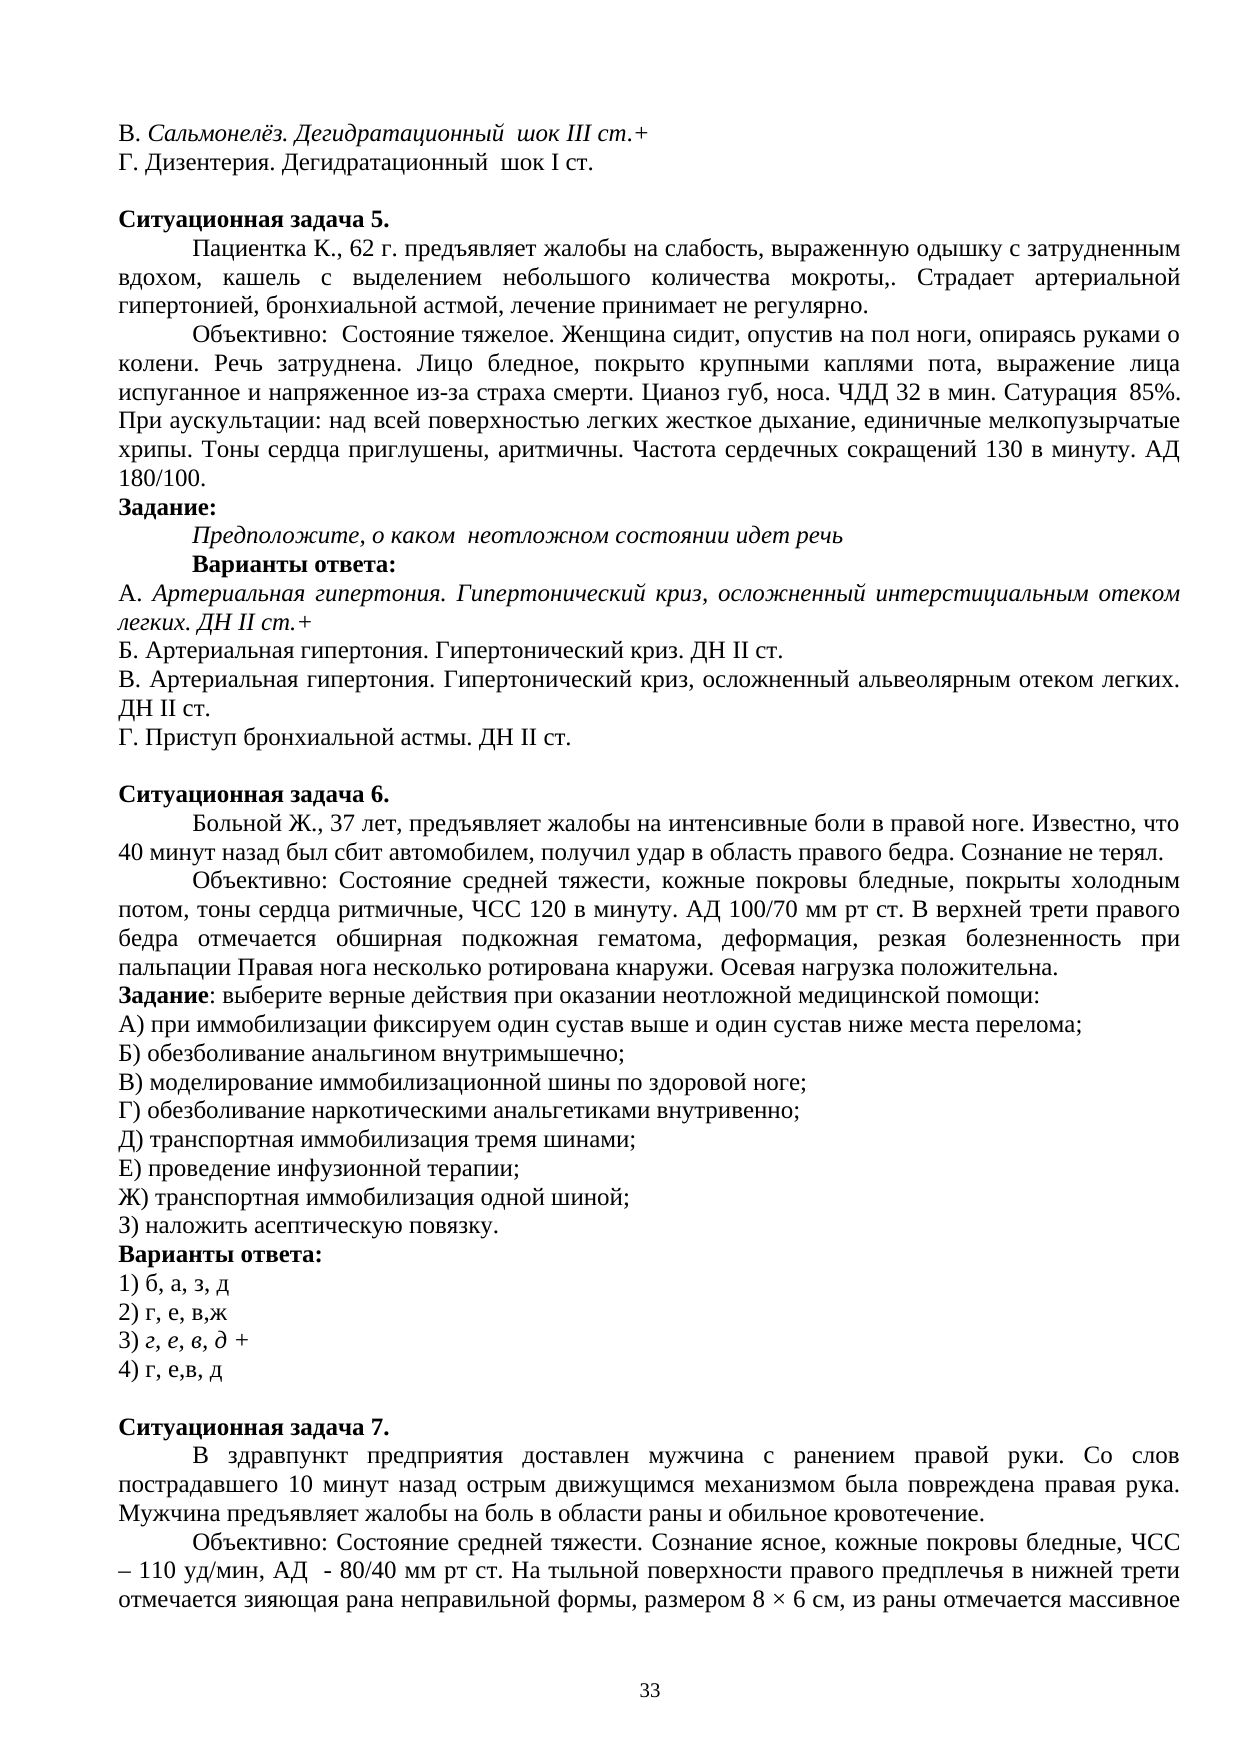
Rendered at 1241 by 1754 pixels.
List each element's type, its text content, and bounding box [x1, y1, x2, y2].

text Объективно: Состояние средней тяжести, кожные покровы бледные, покрыты холодным потом, тоны сердца ритмичные, ЧСС 120 в минуту. АД 100/70 мм рт ст. В верхней трети правого бедра отмечается обширная подкожная гематома, деформация, резкая болезненность при пальпации Правая нога несколько ротирована кнаружи. Осевая нагрузка положительна. [118, 866, 1181, 981]
text Ж) транспортная иммобилизация одной шиной; [118, 1182, 1181, 1211]
text В) моделирование иммобилизационной шины по здоровой ноге; [118, 1067, 1181, 1096]
text Г. Дизентерия. Дегидратационный шок I ст. [118, 147, 1181, 176]
text Е) проведение инфузионной терапии; [118, 1153, 1181, 1182]
text А. Артериальная гипертония. Гипертонический криз, осложненный интерстициальным отеком легких. ДН II ст.+ [118, 578, 1181, 636]
text Задание: выберите верные действия при оказании неотложной медицинской помощи: [118, 981, 1181, 1009]
text 2) г, е, в,ж [118, 1297, 1181, 1326]
text В здравпункт предприятия доставлен мужчина с ранением правой руки. Со слов пострадавшего 10 минут назад острым движущимся механизмом была повреждена правая рука. Мужчина предъявляет жалобы на боль в области раны и обильное кровотечение. [118, 1441, 1181, 1527]
text Ситуационная задача 6. [118, 779, 1181, 808]
text Предположите, о каком неотложном состоянии идет речь [118, 521, 1181, 549]
text Г. Приступ бронхиальной астмы. ДН II ст. [118, 722, 1181, 751]
text Ситуационная задача 7. [118, 1412, 1181, 1441]
text 4) г, е,в, д [118, 1354, 1181, 1383]
text Б. Артериальная гипертония. Гипертонический криз. ДН II ст. [118, 636, 1181, 664]
text 1) б, а, з, д [118, 1268, 1181, 1297]
text А) при иммобилизации фиксируем один сустав выше и один сустав ниже места перелома; [118, 1009, 1181, 1038]
text 3) г, е, в, д + [118, 1326, 1181, 1354]
text Б) обезболивание анальгином внутримышечно; [118, 1038, 1181, 1067]
text Задание: [118, 492, 1181, 521]
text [118, 1527, 1181, 1613]
text Д) транспортная иммобилизация тремя шинами; [118, 1124, 1181, 1153]
text Г) обезболивание наркотическими анальгетиками внутривенно; [118, 1096, 1181, 1124]
text Варианты ответа: [118, 1239, 1181, 1268]
text Пациентка К., 62 г. предъявляет жалобы на слабость, выраженную одышку с затрудненным вдохом, кашель с выделением небольшого количества мокроты,. Страдает артериальной гипертонией, бронхиальной астмой, лечение принимает не регулярно. [118, 233, 1181, 319]
text Варианты ответа: [118, 549, 1181, 578]
text В. Артериальная гипертония. Гипертонический криз, осложненный альвеолярным отеком легких. ДН II ст. [118, 664, 1181, 722]
text З) наложить асептическую повязку. [118, 1211, 1181, 1239]
text Объективно: Состояние тяжелое. Женщина сидит, опустив на пол ноги, опираясь руками о колени. Речь затруднена. Лицо бледное, покрыто крупными каплями пота, выражение лица испуганное и напряженное из-за страха смерти. Цианоз губ, носа. ЧДД 32 в мин. Сатурация 85%. При аускультации: над всей поверхностью легких жесткое дыхание, единичные мелкопузырчатые хрипы. Тоны сердца приглушены, аритмичны. Частота сердечных сокращений 130 в минуту. АД 180/100. [118, 319, 1181, 492]
text Больной Ж., 37 лет, предъявляет жалобы на интенсивные боли в правой ноге. Известно, что 40 минут назад был сбит автомобилем, получил удар в область правого бедра. Сознание не терял. [118, 808, 1181, 866]
text В. Сальмонелёз. Дегидратационный шок III ст.+ [118, 118, 1181, 147]
text Ситуационная задача 5. [118, 204, 1181, 233]
